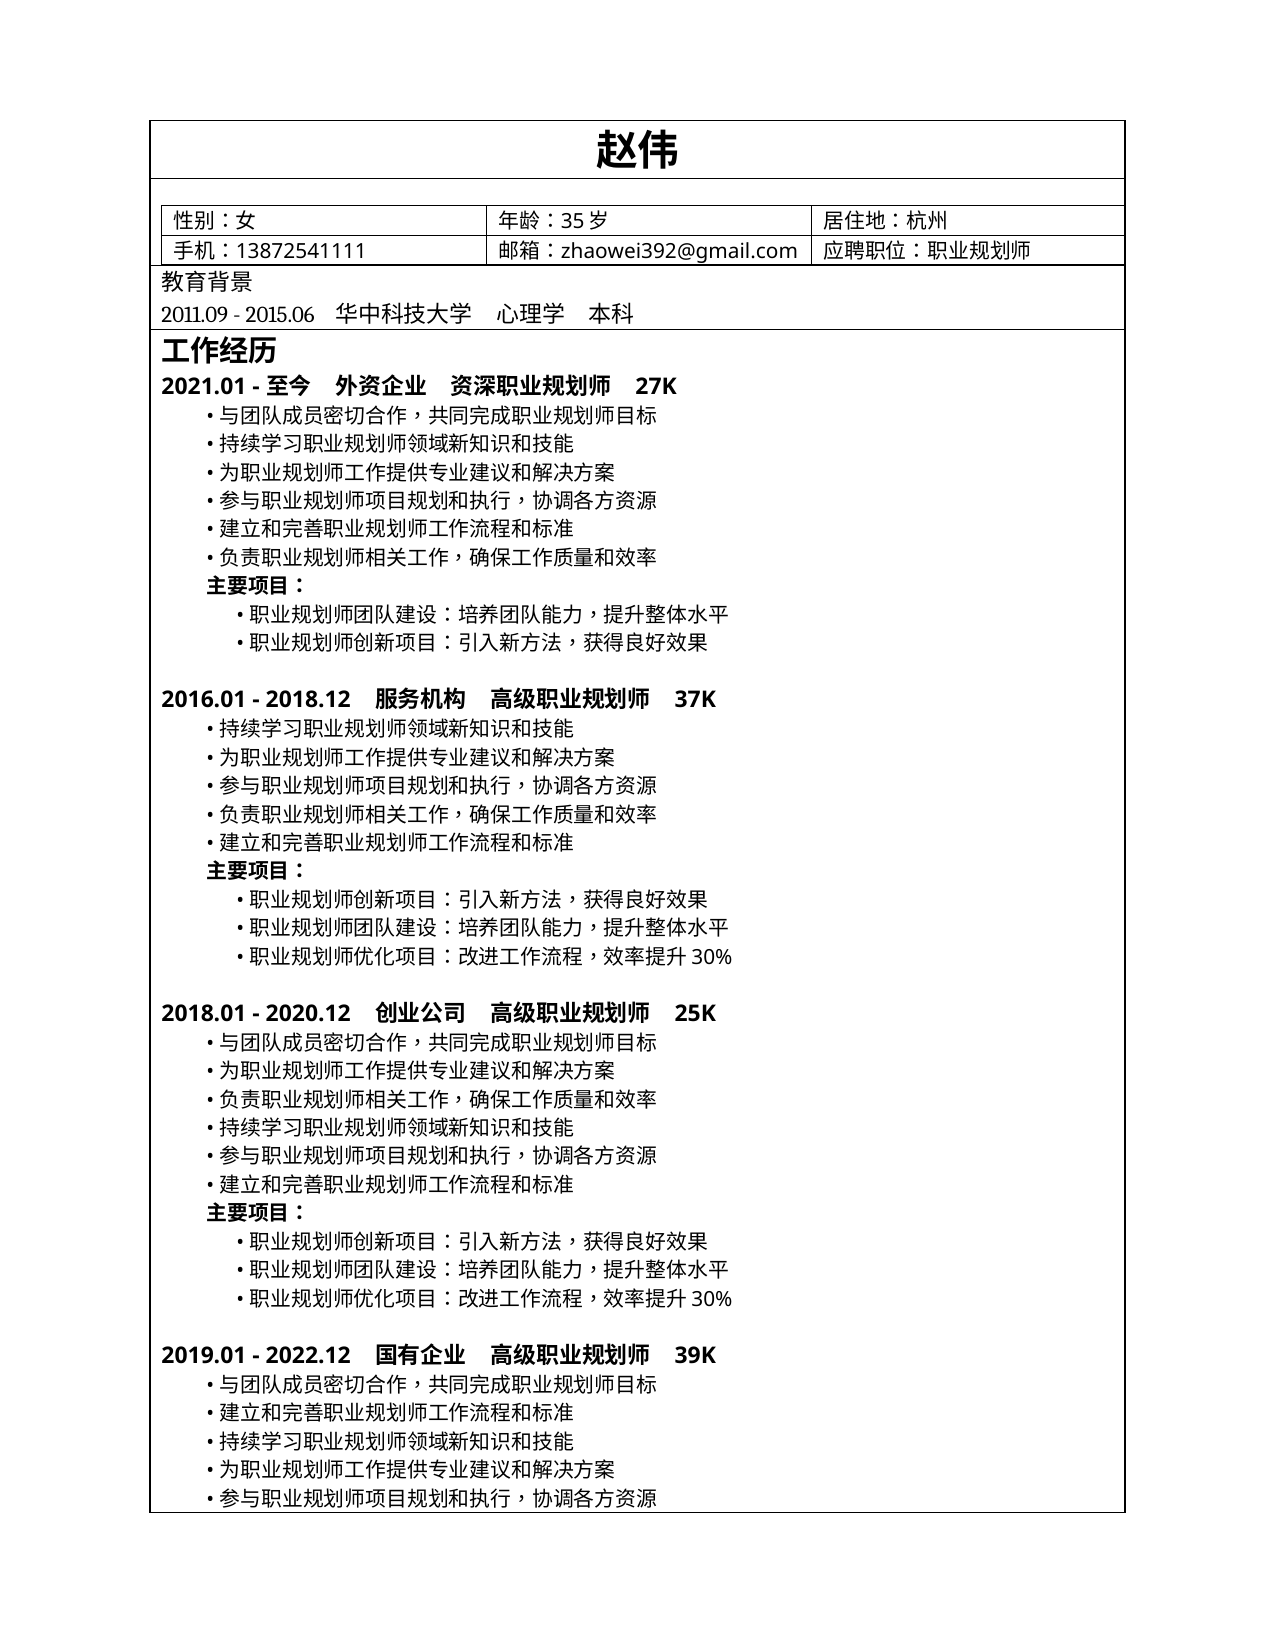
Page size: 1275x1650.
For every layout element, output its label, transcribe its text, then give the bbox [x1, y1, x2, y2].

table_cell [151, 330, 1124, 1512]
table_cell [151, 179, 1124, 265]
table_header 赵伟 [151, 121, 1124, 178]
table_cell 教育背景 2011.09 - 2015.06 华中科技大学 心理学 本科 [151, 266, 1124, 329]
